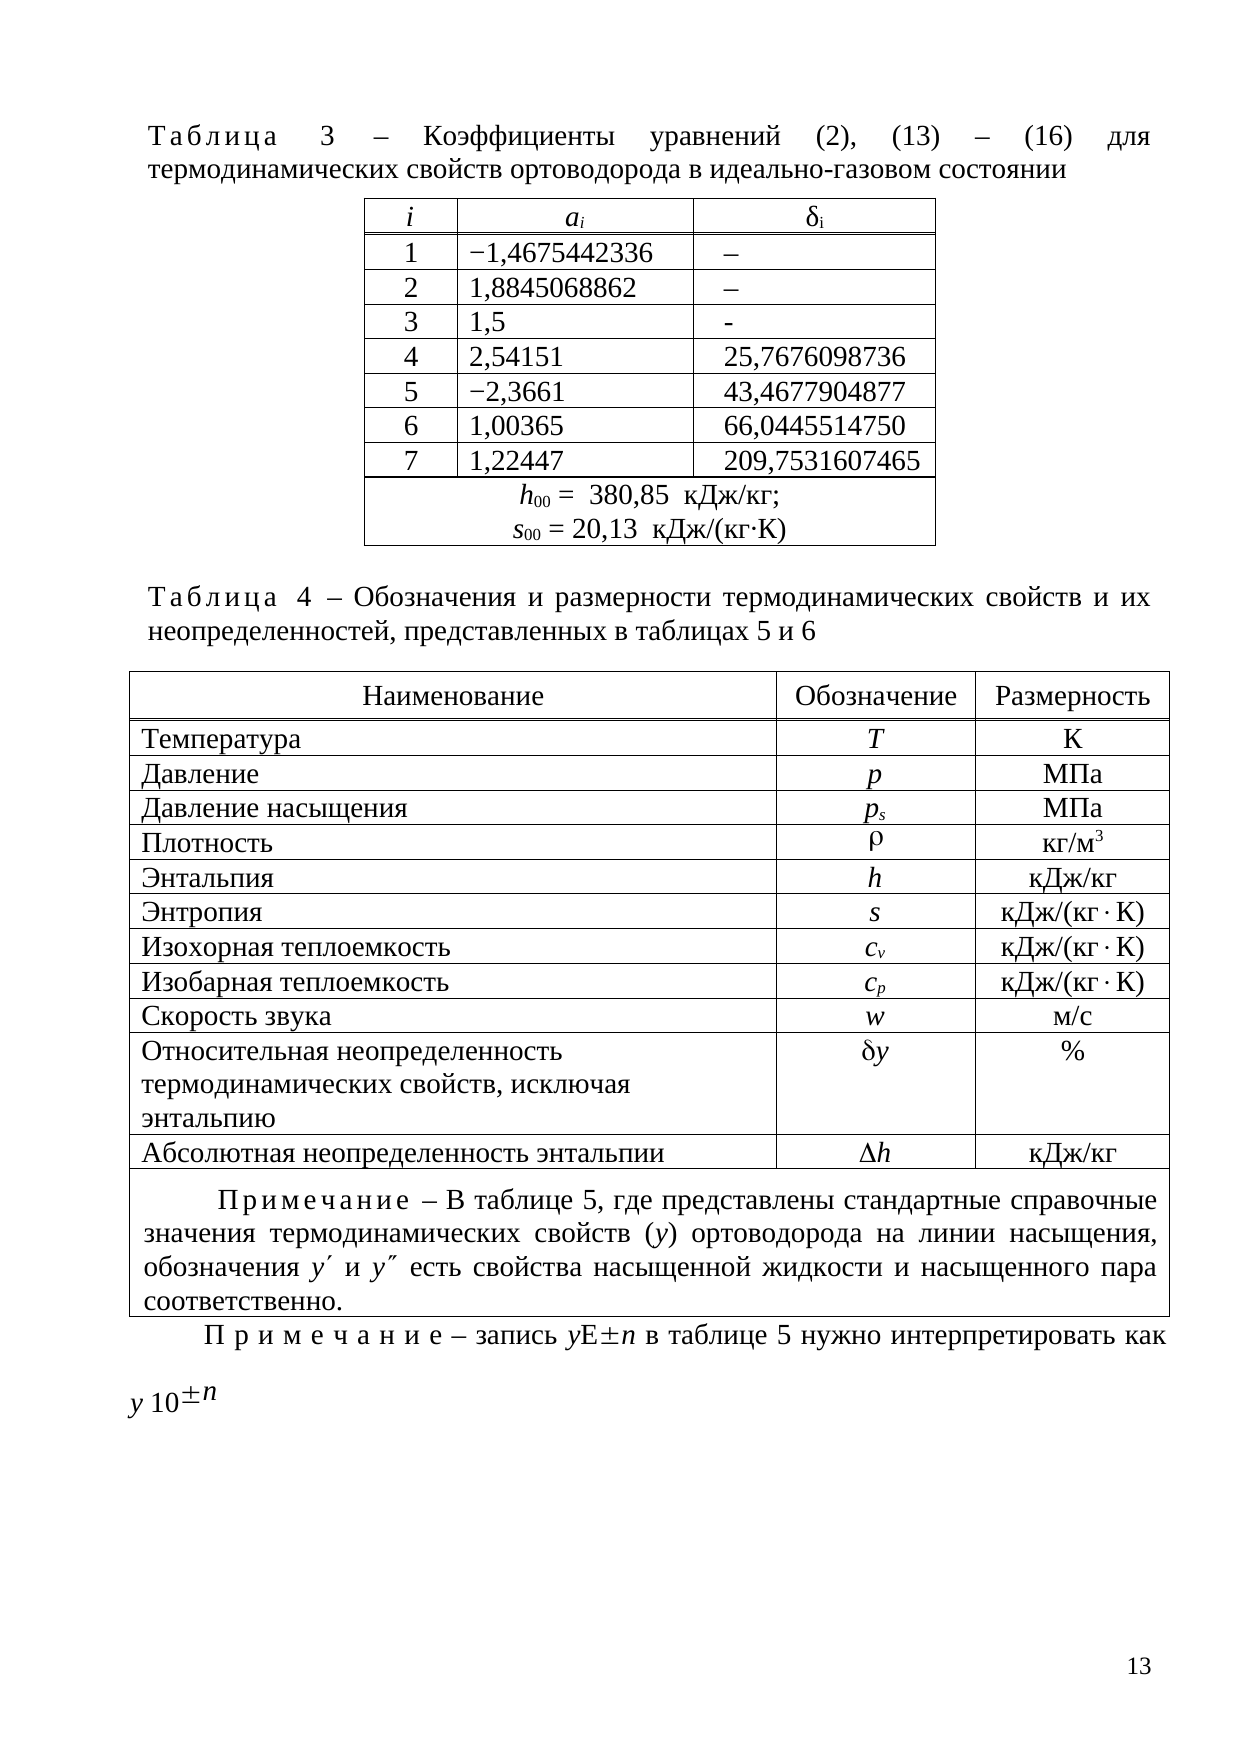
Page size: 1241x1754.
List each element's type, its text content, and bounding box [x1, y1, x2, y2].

table_cell 1,00365 [458, 408, 693, 442]
table_cell Примечание – В таблице 5, где представлены стандартные справочные значения термодинамических свойств (y) ортоводорода на линии насыщения, обозначения y и y есть свойства насыщенной жидкости и насыщенного пара соответственно. [130, 1169, 1169, 1316]
table_header ai [458, 199, 693, 232]
table_cell 4 [365, 339, 457, 373]
table_cell h00 = 380,85 кДж/кг; s00 = 20,13 кДж/(кг∙К) [365, 478, 935, 544]
table_cell cp [777, 964, 975, 997]
table_cell p [777, 756, 975, 789]
table_cell h [777, 860, 975, 893]
table_cell Изохорная теплоемкость [130, 929, 776, 963]
table_cell кДж/(кгК) [976, 964, 1169, 997]
table_cell 7 [365, 443, 457, 476]
table_cell 5 [365, 374, 457, 407]
table_cell К [976, 721, 1169, 755]
table_cell Энтальпия [130, 860, 776, 893]
table_cell - [694, 305, 935, 338]
table_header δi [694, 199, 935, 232]
table_cell Абсолютная неопределенность энтальпии [130, 1135, 776, 1168]
table_cell [777, 825, 975, 859]
table_header i [365, 199, 457, 232]
table_cell кДж/(кгК) [976, 929, 1169, 963]
text Таблица 4 – Обозначения и размерности термодинамических свойств и их неопределенностей, представленных в таблицах 5 и 6 [148, 579, 1152, 646]
table_cell T [777, 721, 975, 755]
table_cell Плотность [130, 825, 776, 859]
table_cell Относительная неопределенность термодинамических свойств, исключая энтальпию [130, 1033, 776, 1134]
table_cell м/с [976, 999, 1169, 1032]
text Таблица 3 – Коэффициенты уравнений (2), (13) – (16) для термодинамических свойств ортоводорода в идеально-газовом состоянии [148, 118, 1152, 185]
table_cell кДж/кг [976, 860, 1169, 893]
table_cell – [694, 235, 935, 269]
table_header Размерность [976, 672, 1169, 718]
table_cell % [976, 1033, 1169, 1134]
table_cell 25,7676098736 [694, 339, 935, 373]
table_cell 2 [365, 270, 457, 303]
table_cell Давление насыщения [130, 791, 776, 824]
table_cell cv [777, 929, 975, 963]
table_cell Температура [130, 721, 776, 755]
table_cell 6 [365, 408, 457, 442]
table_cell Скорость звука [130, 999, 776, 1032]
table_cell кДж/(кгК) [976, 894, 1169, 928]
table_header Обозначение [777, 672, 975, 718]
table_cell 1,8845068862 [458, 270, 693, 303]
table_cell ps [777, 791, 975, 824]
table_cell 209,7531607465 [694, 443, 935, 476]
table_cell 3 [365, 305, 457, 338]
table_cell s [777, 894, 975, 928]
table_cell w [777, 999, 975, 1032]
table_cell МПа [976, 791, 1169, 824]
table_cell Энтропия [130, 894, 776, 928]
table_cell кг/м3 [976, 825, 1169, 859]
table_cell 43,4677904877 [694, 374, 935, 407]
table_cell – [694, 270, 935, 303]
table_cell 1 [365, 235, 457, 269]
table_cell h [777, 1135, 975, 1168]
table_cell П р и м е ч а н и е – запись yEn в таблице 5 нужно интерпретировать как y 10n [130, 1317, 1167, 1436]
table_cell Изобарная теплоемкость [130, 964, 776, 997]
table_cell кДж/кг [976, 1135, 1169, 1168]
table_cell 1,5 [458, 305, 693, 338]
table_cell −2,3661 [458, 374, 693, 407]
table_cell y [777, 1033, 975, 1134]
table_cell 2,54151 [458, 339, 693, 373]
table_cell 1,22447 [458, 443, 693, 476]
table_header Наименование [130, 672, 776, 718]
table_cell МПа [976, 756, 1169, 789]
table_cell 66,0445514750 [694, 408, 935, 442]
table_cell −1,4675442336 [458, 235, 693, 269]
table_cell Давление [130, 756, 776, 789]
